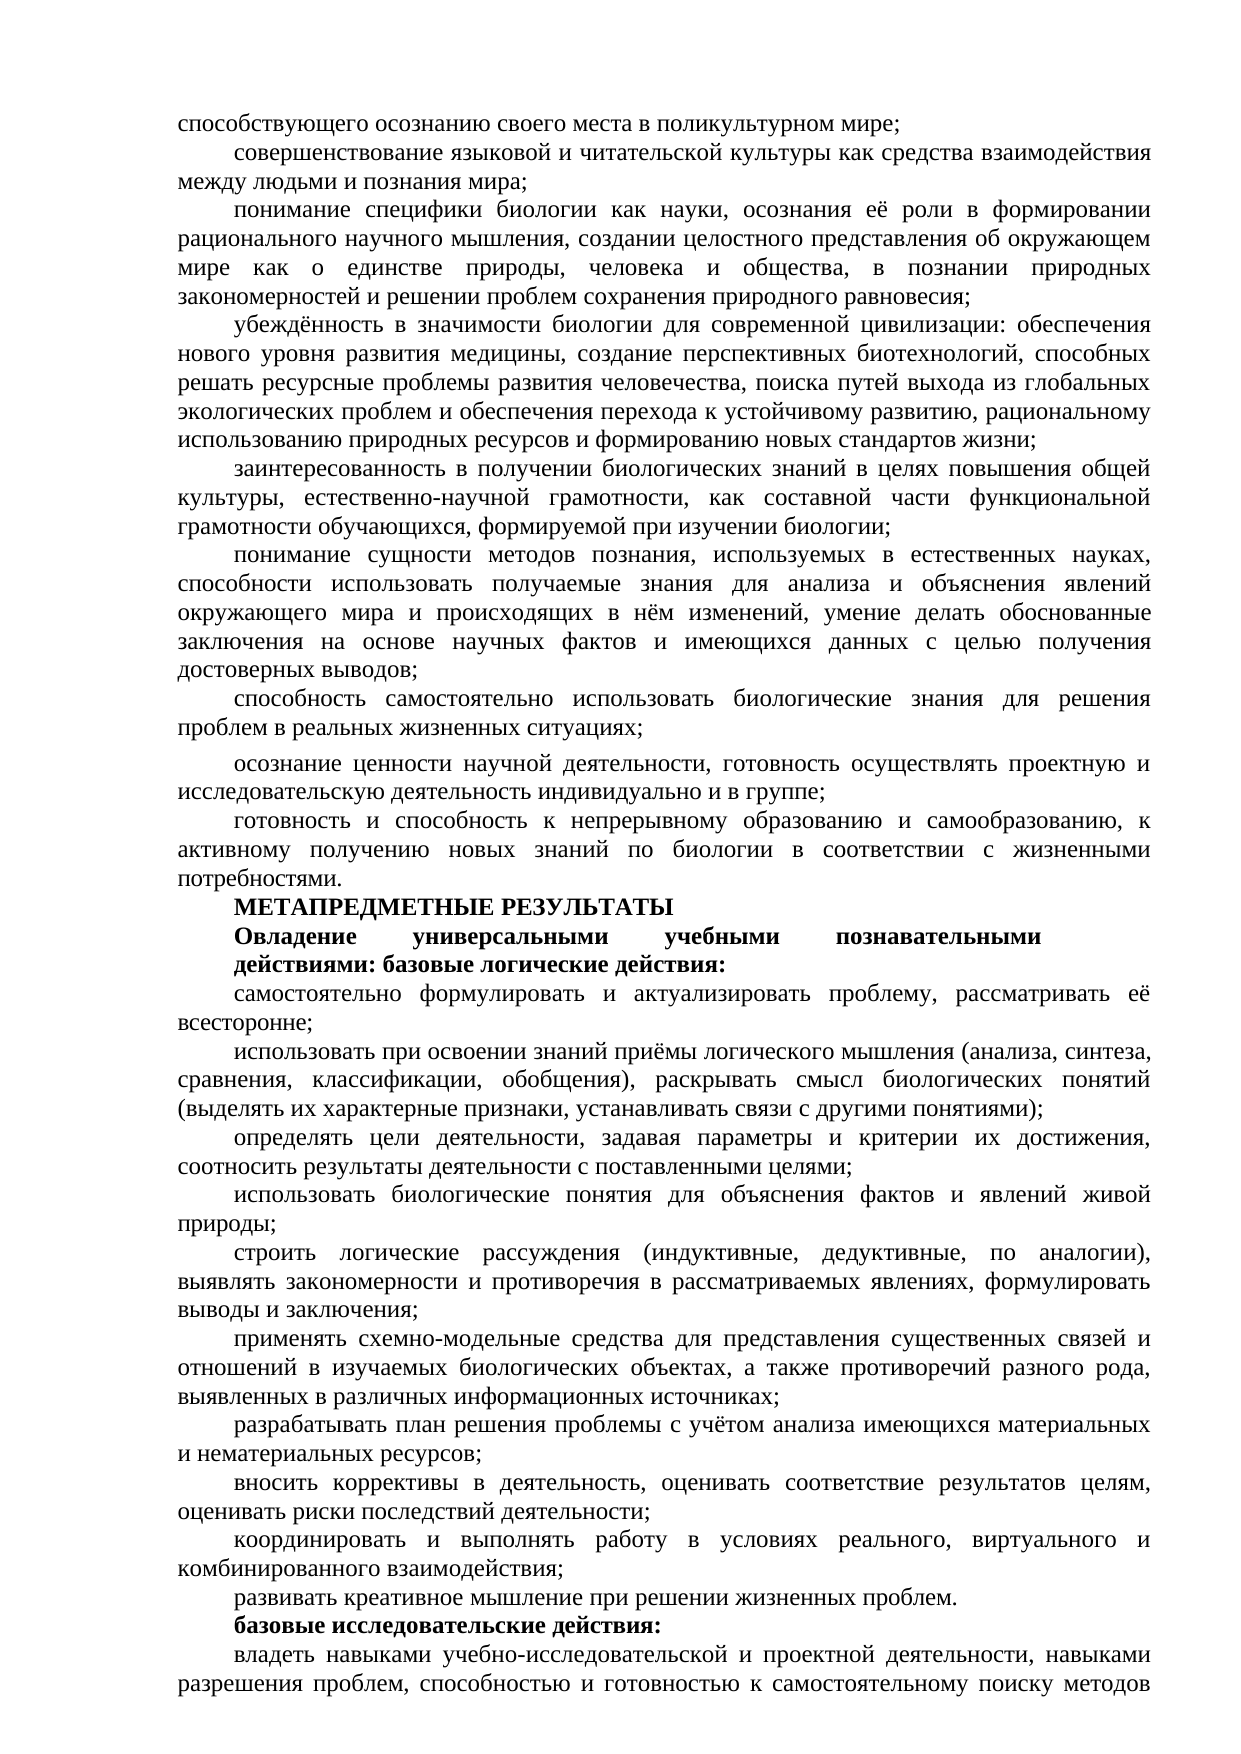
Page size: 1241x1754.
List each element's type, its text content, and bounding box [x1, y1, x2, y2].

text использовать биологические понятия для объяснения фактов и явлений живой природы; [177, 1179, 1152, 1237]
text развивать креативное мышление при решении жизненных проблем. [233, 1582, 1226, 1611]
text совершенствование языковой и читательской культуры как средства взаимодействия между людьми и познания мира; [177, 137, 1152, 194]
subtitle Овладение универсальными учебными познавательными действиями: базовые логические действия: [233, 921, 1042, 978]
text определять цели деятельности, задавая параметры и критерии их достижения, соотносить результаты деятельности с поставленными целями; [177, 1122, 1152, 1179]
text использовать при освоении знаний приёмы логического мышления (анализа, синтеза, сравнения, классификации, обобщения), раскрывать смысл биологических понятий (выделять их характерные признаки, устанавливать связи с другими понятиями); [177, 1036, 1151, 1122]
subtitle базовые исследовательские действия: [233, 1611, 1226, 1639]
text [177, 108, 1152, 137]
text способность самостоятельно использовать биологические знания для решения проблем в реальных жизненных ситуациях; [177, 683, 1152, 741]
text вносить коррективы в деятельность, оценивать соответствие результатов целям, оценивать риски последствий деятельности; [177, 1467, 1152, 1524]
text заинтересованность в получении биологических знаний в целях повышения общей культуры, естественно-научной грамотности, как составной части функциональной грамотности обучающихся, формируемой при изучении биологии; [177, 453, 1152, 539]
text координировать и выполнять работу в условиях реального, виртуального и комбинированного взаимодействия; [177, 1524, 1151, 1582]
text понимание специфики биологии как науки, осознания её роли в формировании рационального научного мышления, создании целостного представления об окружающем мире как о единстве природы, человека и общества, в познании природных закономерностей и решении проблем сохранения природного равновесия; [177, 194, 1152, 309]
text понимание сущности методов познания, используемых в естественных науках, способности использовать получаемые знания для анализа и объяснения явлений окружающего мира и происходящих в нём изменений, умение делать обоснованные заключения на основе научных фактов и имеющихся данных с целью получения достоверных выводов; [177, 539, 1152, 683]
text убеждённость в значимости биологии для современной цивилизации: обеспечения нового уровня развития медицины, создание перспективных биотехнологий, способных решать ресурсные проблемы развития человечества, поиска путей выхода из глобальных экологических проблем и обеспечения перехода к устойчивому развитию, рациональному использованию природных ресурсов и формированию новых стандартов жизни; [177, 309, 1152, 453]
text МЕТАПРЕДМЕТНЫЕ РЕЗУЛЬТАТЫ [233, 892, 1226, 921]
text осознание ценности научной деятельности, готовность осуществлять проектную и исследовательскую деятельность индивидуально и в группе; [177, 748, 1151, 805]
text разрабатывать план решения проблемы с учётом анализа имеющихся материальных и нематериальных ресурсов; [177, 1409, 1151, 1467]
text применять схемно-модельные средства для представления существенных связей и отношений в изучаемых биологических объектах, а также противоречий разного рода, выявленных в различных информационных источниках; [177, 1323, 1152, 1409]
text строить логические рассуждения (индуктивные, дедуктивные, по аналогии), выявлять закономерности и противоречия в рассматриваемых явлениях, формулировать выводы и заключения; [177, 1237, 1152, 1323]
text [177, 1639, 1152, 1697]
text готовность и способность к непрерывному образованию и самообразованию, к активному получению новых знаний по биологии в соответствии с жизненными потребностями. [177, 805, 1152, 891]
text самостоятельно формулировать и актуализировать проблему, рассматривать её всесторонне; [177, 978, 1151, 1036]
